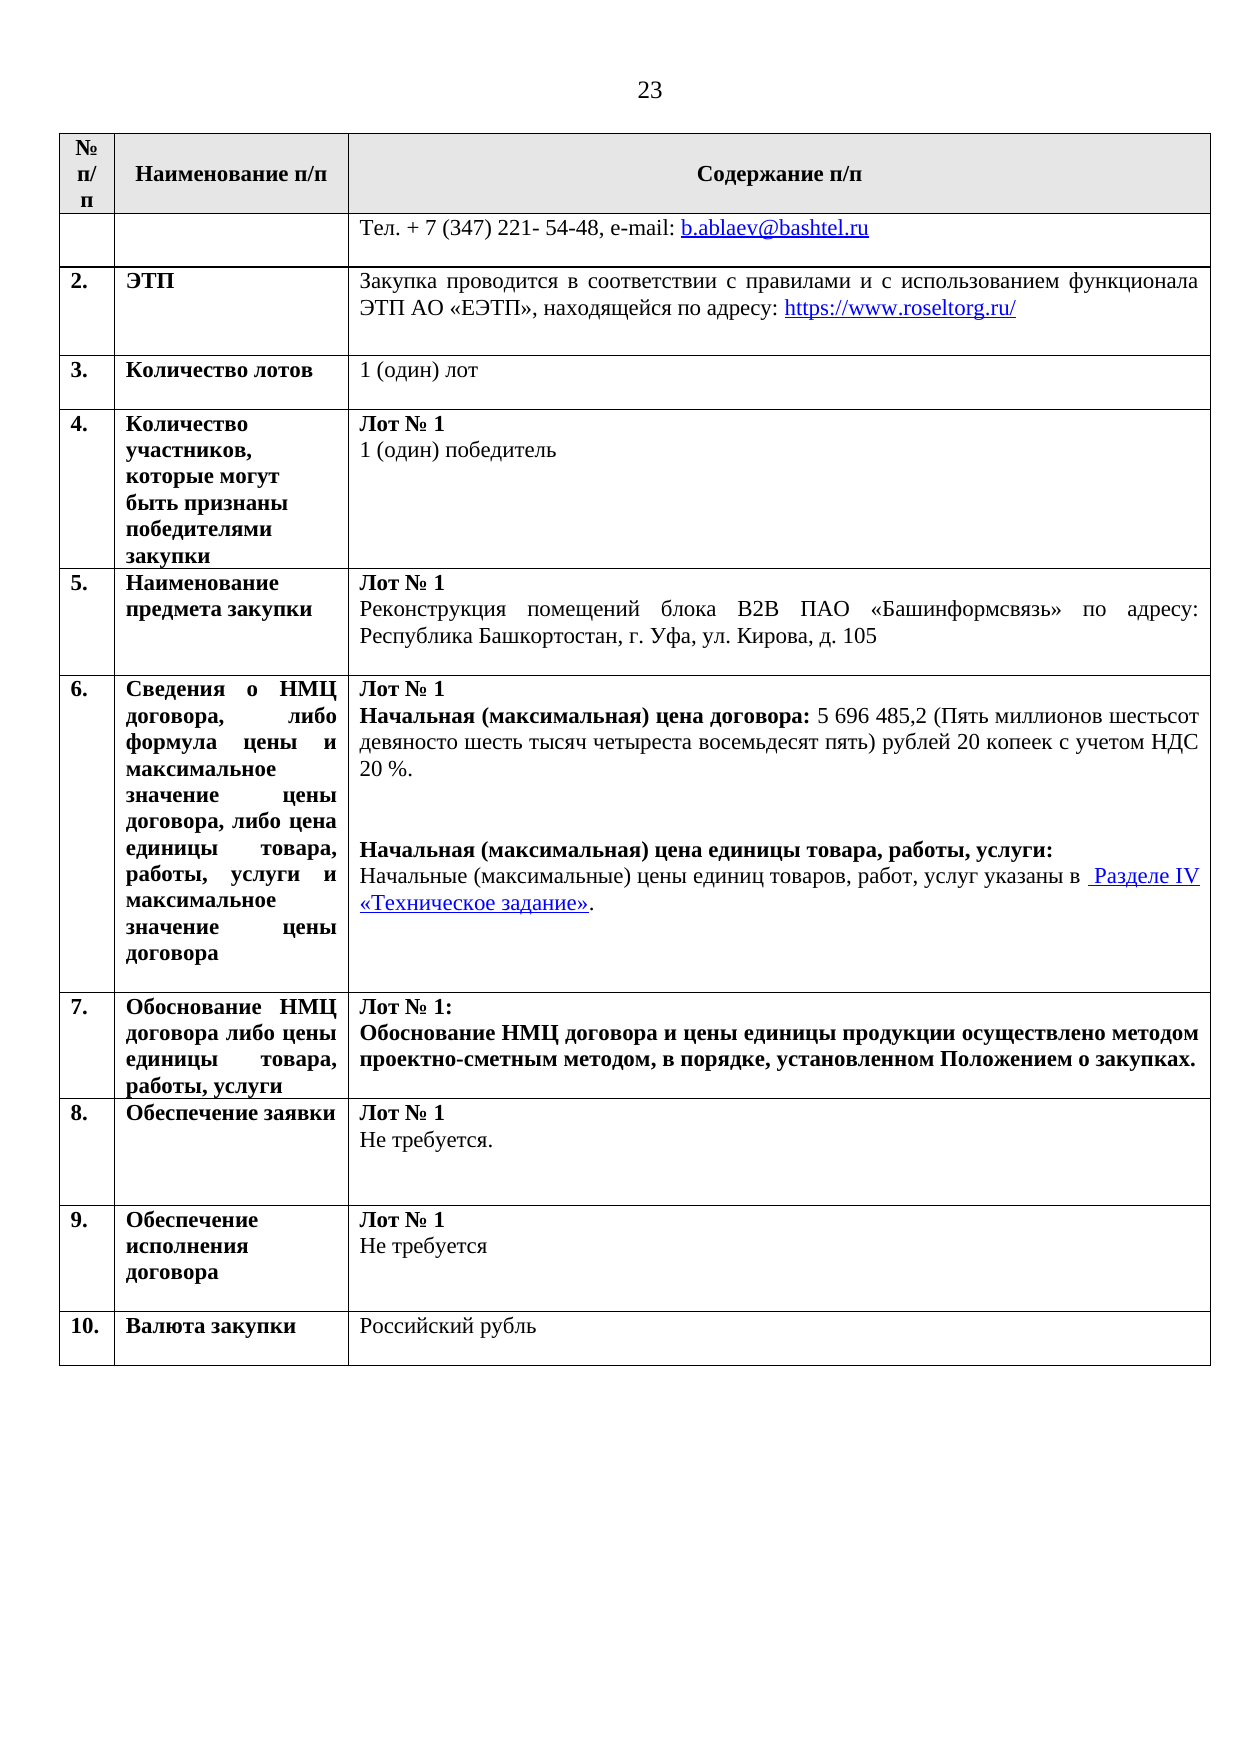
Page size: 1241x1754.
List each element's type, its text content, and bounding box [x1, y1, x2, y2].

table_cell Количество участников, которые могут быть признаны победителями закупки [115, 410, 348, 568]
table_cell [60, 676, 114, 992]
table_cell [60, 214, 114, 266]
table_cell [60, 569, 114, 674]
table_cell Закупка проводится в соответствии с правилами и с использованием функционала ЭТП АО «ЕЭТП», находящейся по адресу: https://www.roseltorg.ru/ [349, 268, 1210, 355]
table_cell Валюта закупки [115, 1312, 348, 1365]
table_cell [60, 1099, 114, 1205]
table_cell Обеспечение исполнения договора [115, 1206, 348, 1311]
table_cell Лот № 1 Начальная (максимальная) цена договора: 5 696 485,2 (Пять миллионов шестьсот девяносто шесть тысяч четыреста восемьдесят пять) рублей 20 копеек с учетом НДС 20 %. Начальная (максимальная) цена единицы товара, работы, услуги: Начальные (максимальные) цены единиц товаров, работ, услуг указаны в Разделе IV «Техническое задание». [349, 676, 1210, 992]
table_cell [349, 214, 1210, 266]
table_cell Количество лотов [115, 356, 348, 409]
table_header Содержание п/п [349, 134, 1210, 213]
table_cell Лот № 1 Реконструкция помещений блока В2В ПАО «Башинформсвязь» по адресу: Республика Башкортостан, г. Уфа, ул. Кирова, д. 105 [349, 569, 1210, 674]
table_cell Лот № 1: Обоснование НМЦ договора и цены единицы продукции осуществлено методом проектно-сметным методом, в порядке, установленном Положением о закупках. [349, 993, 1210, 1098]
table_cell Лот № 1 Не требуется [349, 1206, 1210, 1311]
table_cell Обоснование НМЦ договора либо цены единицы товара, работы, услуги [115, 993, 348, 1098]
table_header № п/п [60, 134, 114, 213]
table_cell Лот № 1 1 (один) победитель [349, 410, 1210, 568]
table_cell [60, 268, 114, 355]
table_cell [115, 214, 348, 266]
table_cell Лот № 1 Не требуется. [349, 1099, 1210, 1205]
table_cell Обеспечение заявки [115, 1099, 348, 1205]
table_cell [60, 1312, 114, 1365]
table_cell [60, 993, 114, 1098]
table_header Наименование п/п [115, 134, 348, 213]
table_cell [60, 356, 114, 409]
table_cell [60, 1206, 114, 1311]
table_cell 1 (один) лот [349, 356, 1210, 409]
table_cell Наименование предмета закупки [115, 569, 348, 674]
table_cell [60, 410, 114, 568]
table_cell Сведения о НМЦ договора, либо формула цены и максимальное значение цены договора, либо цена единицы товара, работы, услуги и максимальное значение цены договора [115, 676, 348, 992]
table_cell ЭТП [115, 268, 348, 355]
table_cell Российский рубль [349, 1312, 1210, 1365]
